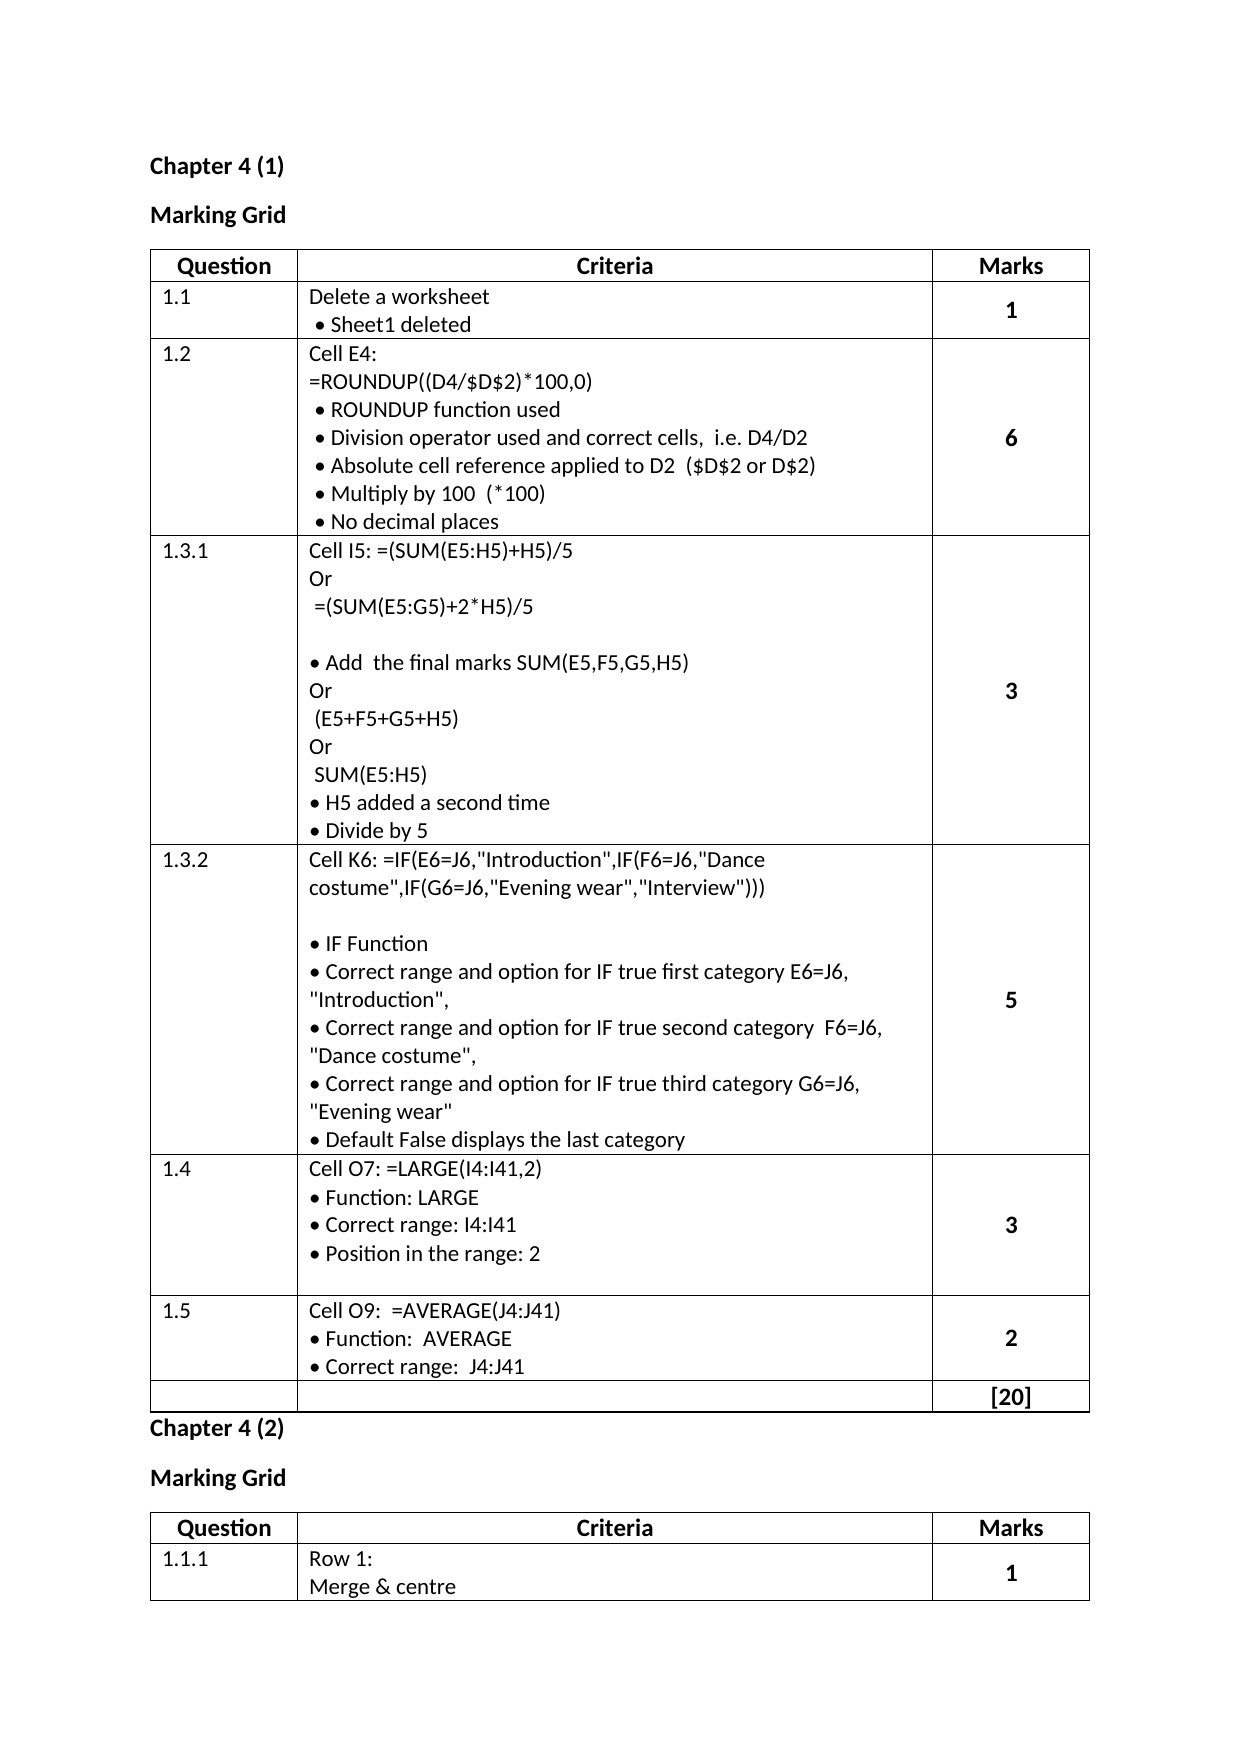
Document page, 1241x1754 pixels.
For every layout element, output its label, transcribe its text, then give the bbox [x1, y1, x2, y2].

text Marking Grid [150, 1462, 1090, 1492]
table_cell 5 [933, 845, 1089, 1153]
table_cell Cell E4: =ROUNDUP((D4/$D$2)*100,0) • ROUNDUP function used • Division operator used and correct cells, i.e. D4/D2 • Absolute cell reference applied to D2 ($D$2 or D$2) • Multiply by 100 (*100) • No decimal places [298, 339, 932, 535]
table_cell Cell O9: =AVERAGE(J4:J41) • Function: AVERAGE • Correct range: J4:J41 [298, 1296, 932, 1380]
table_header Criteria [298, 1513, 932, 1543]
table_header Question [151, 250, 297, 281]
table_cell [20] [933, 1381, 1089, 1411]
text Chapter 4 (1) [150, 150, 1090, 181]
table_cell [298, 1381, 932, 1411]
table_cell 3 [933, 1155, 1089, 1295]
table_header Question [151, 1513, 297, 1543]
table_header Marks [933, 1513, 1089, 1543]
table_cell 1.1.1 [151, 1544, 297, 1600]
table_cell 1.4 [151, 1155, 297, 1295]
table_cell Cell O7: =LARGE(I4:I41,2) • Function: LARGE • Correct range: I4:I41 • Position in the range: 2 [298, 1155, 932, 1295]
table_cell 1.5 [151, 1296, 297, 1380]
table_cell 1 [933, 282, 1089, 338]
text Marking Grid [150, 199, 1090, 230]
table_cell 1.3.1 [151, 536, 297, 844]
table_cell 6 [933, 339, 1089, 535]
table_cell 1.2 [151, 339, 297, 535]
table_header Marks [933, 250, 1089, 281]
table_cell 1.1 [151, 282, 297, 338]
table_cell Row 1: Merge & centre [298, 1544, 932, 1600]
table_cell Delete a worksheet • Sheet1 deleted [298, 282, 932, 338]
table_cell 1 [933, 1544, 1089, 1600]
table_cell Cell I5: =(SUM(E5:H5)+H5)/5 Or =(SUM(E5:G5)+2*H5)/5 • Add the final marks SUM(E5,F5,G5,H5) Or (E5+F5+G5+H5) Or SUM(E5:H5) • H5 added a second time • Divide by 5 [298, 536, 932, 844]
table_cell 2 [933, 1296, 1089, 1380]
table_header Criteria [298, 250, 932, 281]
table_cell 3 [933, 536, 1089, 844]
table_cell Cell K6: =IF(E6=J6,"Introduction",IF(F6=J6,"Dance costume",IF(G6=J6,"Evening wear","Interview"))) • IF Function • Correct range and option for IF true first category E6=J6, "Introduction", • Correct range and option for IF true second category F6=J6, "Dance costume", • Correct range and option for IF true third category G6=J6, "Evening wear" • Default False displays the last category [298, 845, 932, 1153]
table_cell 1.3.2 [151, 845, 297, 1153]
table_cell [151, 1381, 297, 1411]
text Chapter 4 (2) [150, 1413, 1090, 1443]
